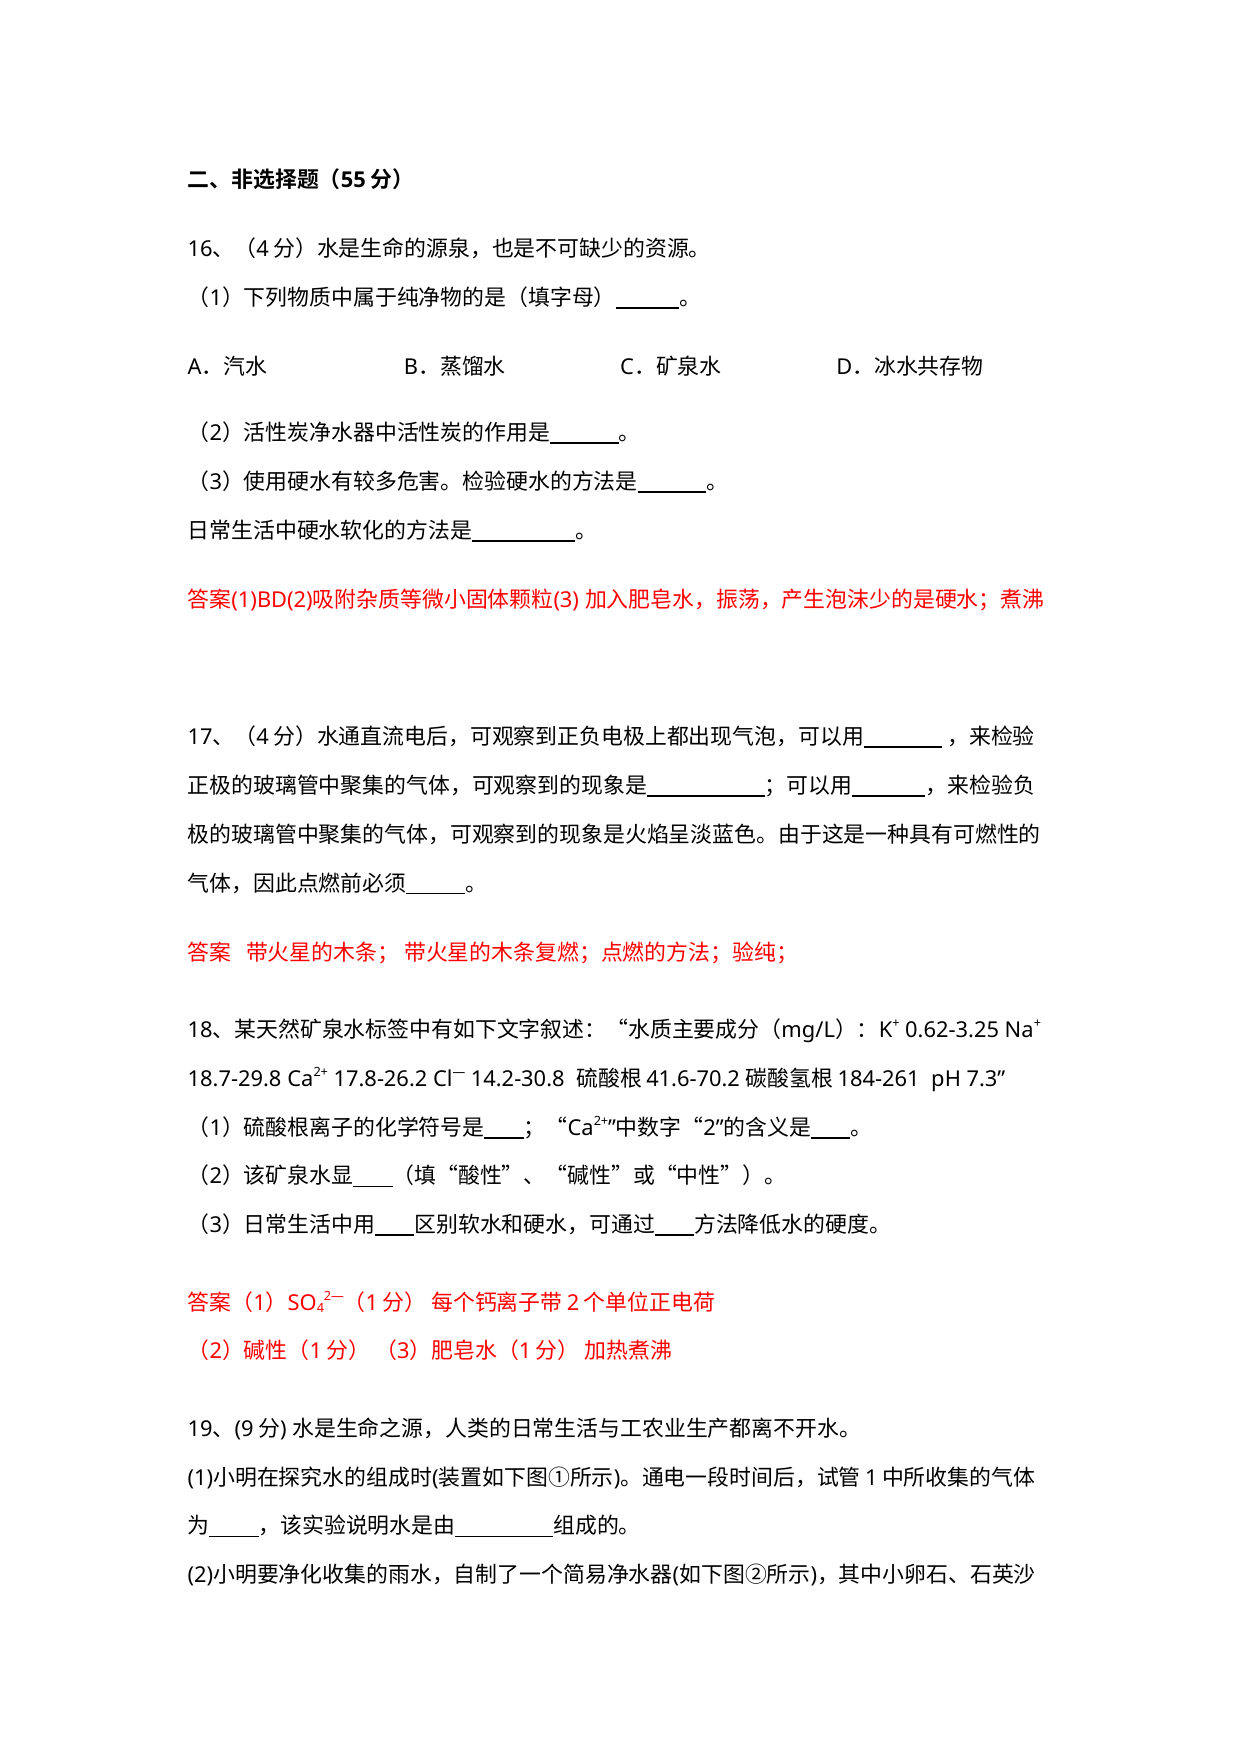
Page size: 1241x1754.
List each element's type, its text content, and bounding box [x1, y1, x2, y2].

table_header A．汽水 [188, 349, 404, 415]
text 答案（1）SO42—（1分） 每个钙离子带2个单位正电荷 （2）碱性（1分） （3）肥皂水（1分） 加热煮沸 [187, 1284, 1053, 1366]
text 17、（4分）水通直流电后，可观察到正负电极上都出现气泡，可以用 ，来检验正极的玻璃管中聚集的气体，可观察到的现象是 ；可以用 ，来检验负极的玻璃管中聚集的气体，可观察到的现象是火焰呈淡蓝色。由于这是一种具有可燃性的气体，因此点燃前必须 。 [187, 719, 1053, 898]
table_header C．矿泉水 [620, 349, 836, 415]
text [187, 1411, 1053, 1589]
table_header D．冰水共存物 [836, 349, 1053, 415]
text 答案(1)BD(2)吸附杂质等微小固体颗粒(3) 加入肥皂水，振荡，产生泡沫少的是硬水；煮沸 [187, 582, 1053, 614]
text 答案 带火星的木条； 带火星的木条复燃；点燃的方法；验纯； [187, 934, 1053, 967]
table_header B．蒸馏水 [404, 349, 620, 415]
text 18、某天然矿泉水标签中有如下文字叙述：“水质主要成分（mg/L）：K+ 0.62-3.25 Na+ 18.7-29.8 Ca2+ 17.8-26.2 Cl— 14.2-30.8 硫酸根41.6-70.2 碳酸氢根184-261 pH 7.3” （1）硫酸根离子的化学符号是 ；“Ca2+”中数字“2”的含义是 。 （2）该矿泉水显 （填“酸性”、“碱性”或“中性”）。 （3）日常生活中用 区别软水和硬水，可通过 方法降低水的硬度。 [187, 1012, 1053, 1239]
text 16、（4分）水是生命的源泉，也是不可缺少的资源。 （1）下列物质中属于纯净物的是（填字母） 。 [187, 231, 1053, 312]
list 非选择题（55分） [187, 162, 1053, 194]
text （2）活性炭净水器中活性炭的作用是 。 （3）使用硬水有较多危害。检验硬水的方法是 。 日常生活中硬水软化的方法是 。 [187, 415, 1053, 545]
